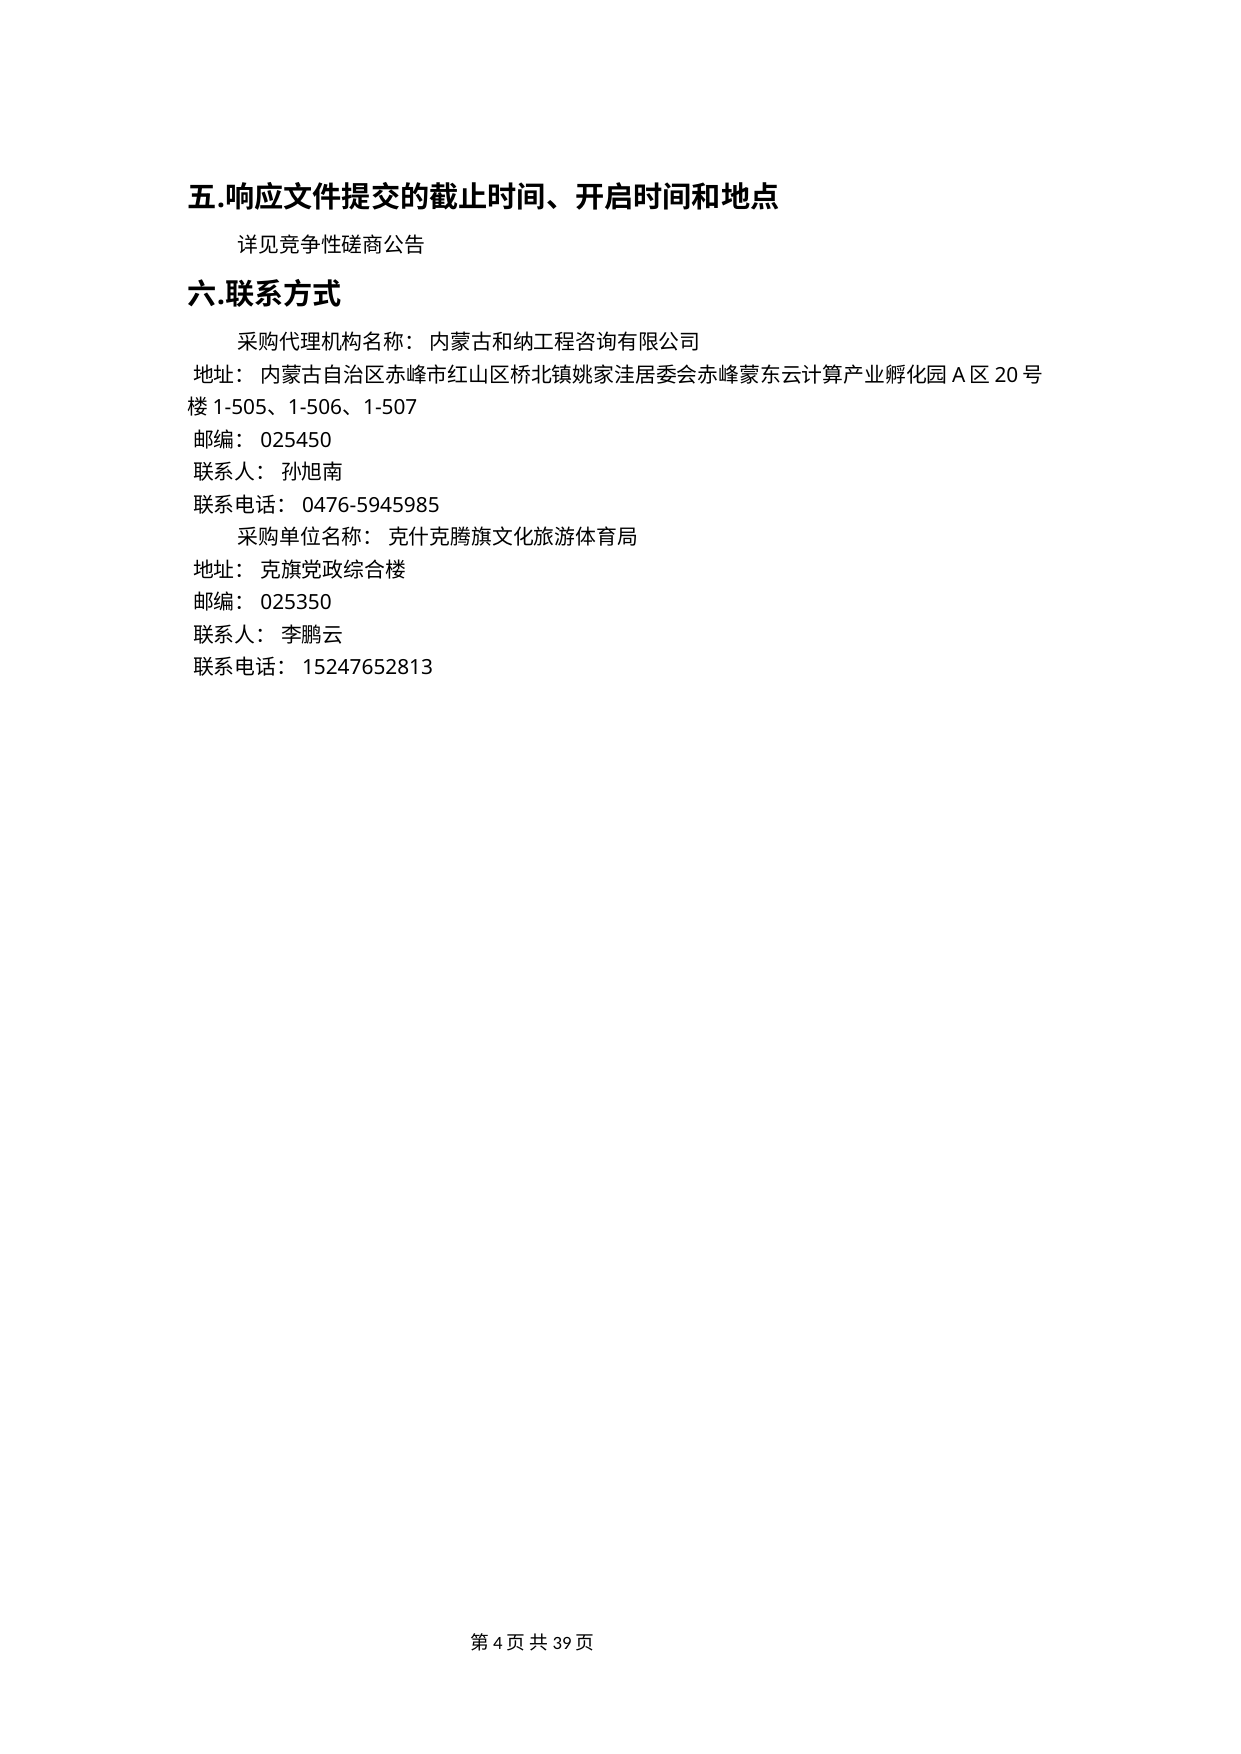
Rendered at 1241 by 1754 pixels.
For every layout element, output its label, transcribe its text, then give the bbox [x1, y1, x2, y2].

text 六.联系方式 [187, 259, 1053, 324]
text 五.响应文件提交的截止时间、开启时间和地点 [187, 162, 1053, 227]
text 采购单位名称： 克什克腾旗文化旅游体育局 [187, 519, 1053, 552]
text 地址： 克旗党政综合楼 [187, 552, 1053, 584]
text 邮编： 025350 [187, 584, 1053, 617]
text 联系电话： 0476-5945985 [187, 487, 1053, 519]
text 详见竞争性磋商公告 [187, 227, 1053, 259]
text 联系人： 李鹏云 [187, 617, 1053, 649]
text 采购代理机构名称： 内蒙古和纳工程咨询有限公司 [187, 324, 1053, 357]
text 地址： 内蒙古自治区赤峰市红山区桥北镇姚家洼居委会赤峰蒙东云计算产业孵化园A区20号楼1-505、1-506、1-507 [187, 357, 1053, 422]
text 联系人： 孙旭南 [187, 454, 1053, 487]
text 邮编： 025450 [187, 422, 1053, 454]
text 联系电话： 15247652813 [187, 649, 1053, 682]
